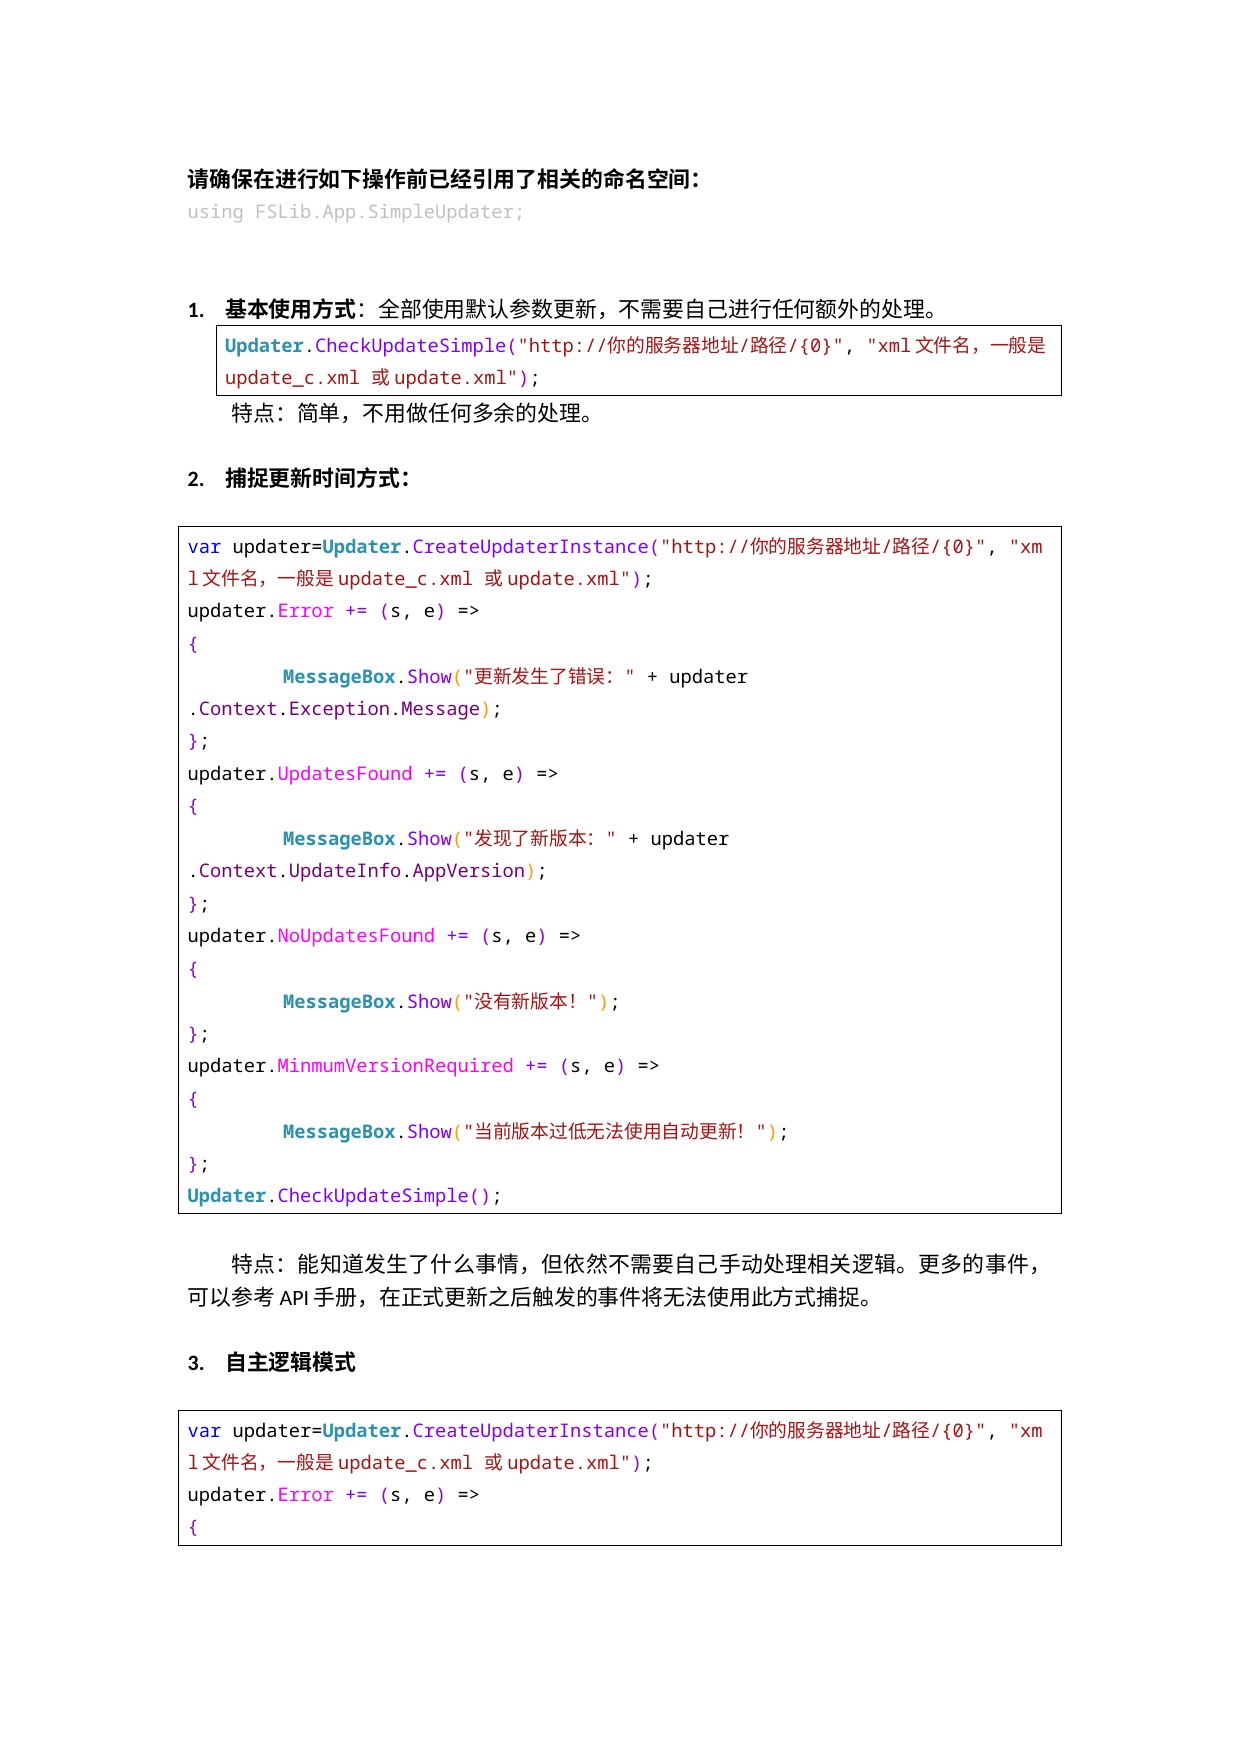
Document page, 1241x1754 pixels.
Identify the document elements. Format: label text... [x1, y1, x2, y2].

text 特点：能知道发生了什么事情，但依然不需要自己手动处理相关逻辑。更多的事件，可以参考API手册，在正式更新之后触发的事件将无法使用此方式捕捉。 [187, 1247, 1053, 1312]
text }; [187, 1016, 1053, 1049]
text MessageBox.Show("没有新版本！"); [187, 984, 1053, 1016]
text using FSLib.App.SimpleUpdater; [187, 194, 1053, 227]
text updater.MinmumVersionRequired += (s, e) => [187, 1049, 1053, 1081]
list 捕捉更新时间方式： [187, 461, 1053, 493]
text { [187, 789, 1053, 821]
text }; [187, 886, 1053, 919]
text }; [187, 1146, 1053, 1176]
text 请确保在进行如下操作前已经引用了相关的命名空间： [187, 162, 1053, 194]
text { [179, 1507, 1061, 1545]
text updater.Error += (s, e) => [187, 1478, 1053, 1507]
text var updater=Updater.CreateUpdaterInstance("http://你的服务器地址/路径/{0}", "xml文件名，一般是 update_c.xml 或 update.xml"); [179, 1411, 1061, 1478]
text updater.UpdatesFound += (s, e) => [187, 756, 1053, 789]
text updater.NoUpdatesFound += (s, e) => [187, 919, 1053, 951]
text Updater.CheckUpdateSimple("http://你的服务器地址/路径/{0}", "xml文件名，一般是 update_c.xml 或 update.xml"); [217, 326, 1061, 395]
text { [187, 1081, 1053, 1114]
text updater.Error += (s, e) => [187, 594, 1053, 626]
text 特点：简单，不用做任何多余的处理。 [187, 396, 1053, 428]
text Updater.CheckUpdateSimple(); [179, 1176, 1061, 1213]
text { [187, 951, 1053, 984]
text MessageBox.Show("更新发生了错误：" + updater.Context.Exception.Message); [187, 659, 1053, 724]
text MessageBox.Show("发现了新版本：" + updater.Context.UpdateInfo.AppVersion); [187, 821, 1053, 886]
list 自主逻辑模式 [187, 1344, 1053, 1377]
text }; [187, 724, 1053, 756]
list 基本使用方式：全部使用默认参数更新，不需要自己进行任何额外的处理。 [187, 292, 1053, 324]
text var updater=Updater.CreateUpdaterInstance("http://你的服务器地址/路径/{0}", "xml文件名，一般是 update_c.xml 或 update.xml"); [179, 527, 1061, 594]
text { [187, 626, 1053, 659]
text MessageBox.Show("当前版本过低无法使用自动更新！"); [187, 1114, 1053, 1146]
